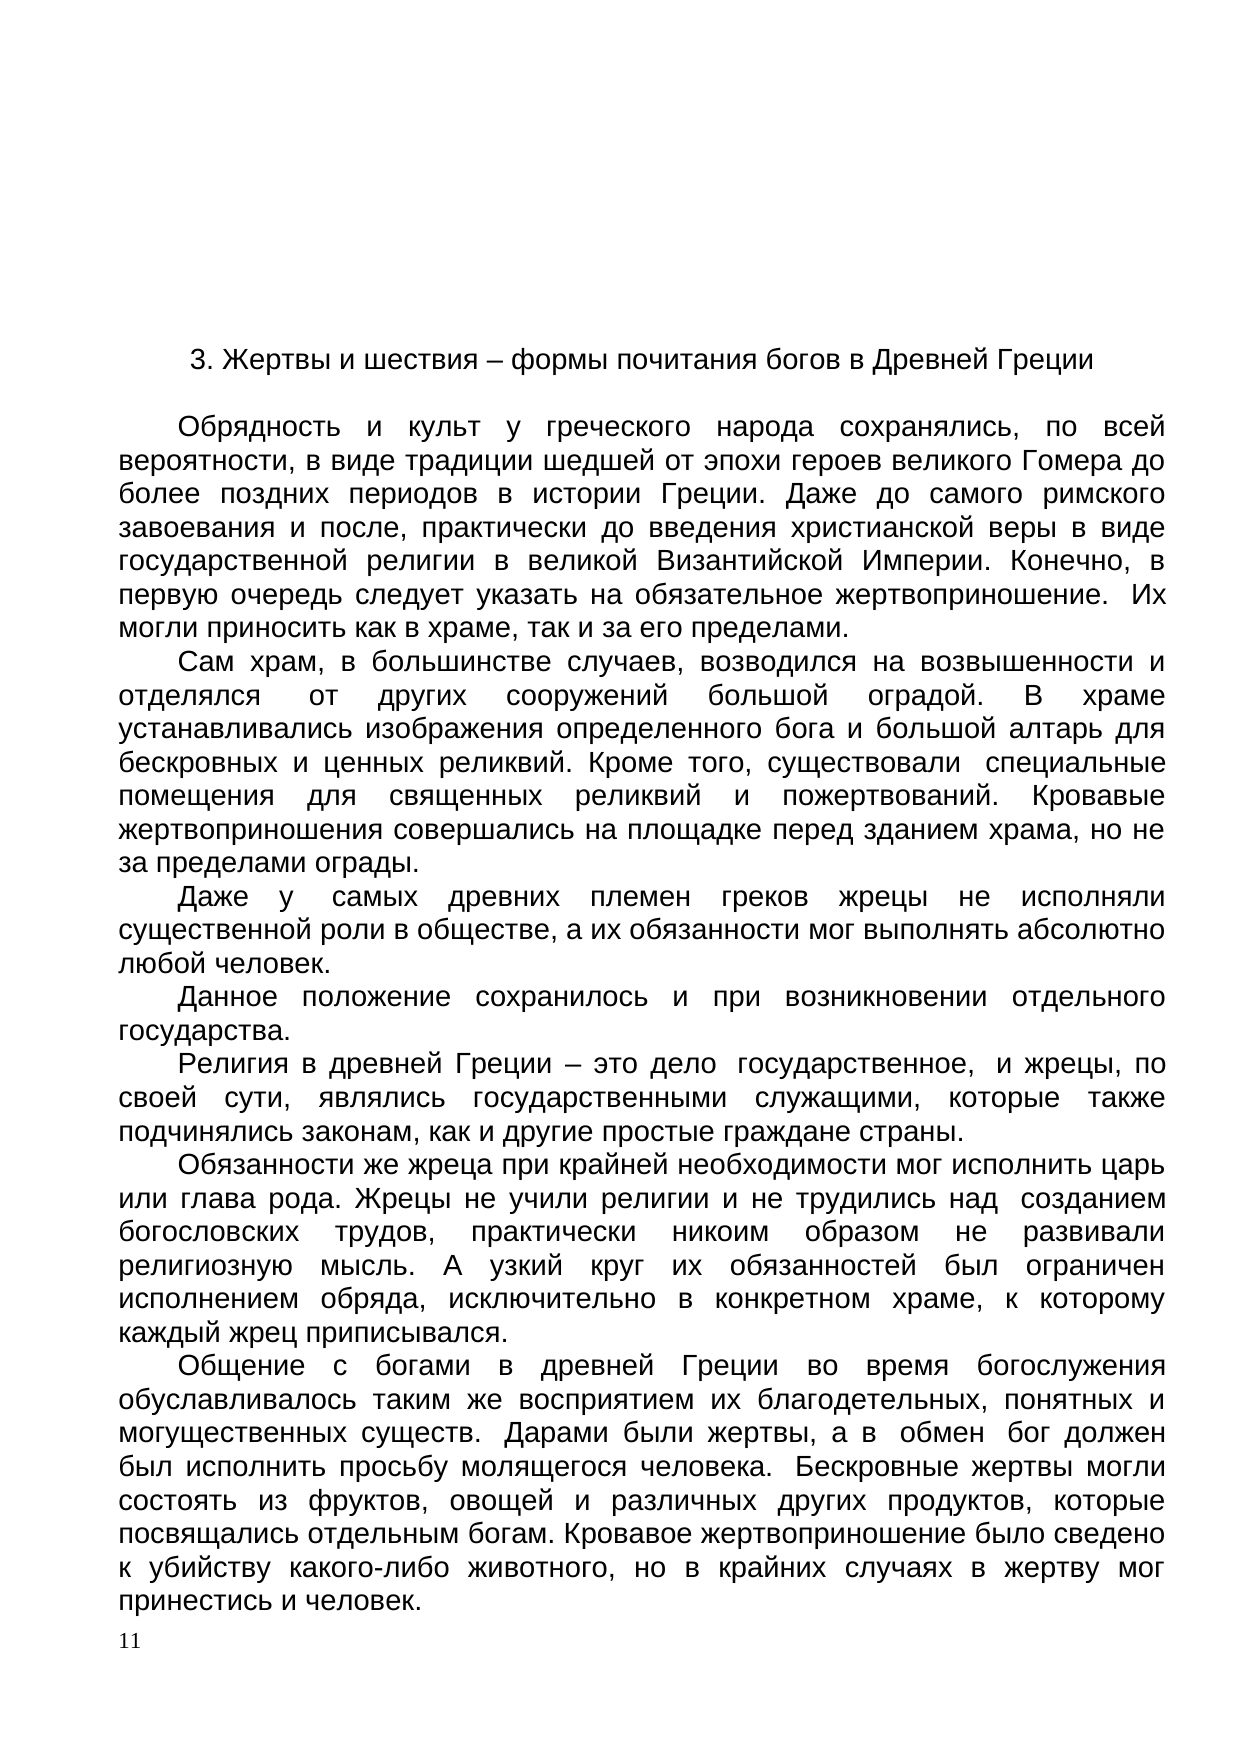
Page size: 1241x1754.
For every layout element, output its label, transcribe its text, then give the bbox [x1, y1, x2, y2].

text Даже у самых древних племен греков жрецы не исполняли существенной роли в обществе, а их обязанности мог выполнять абсолютно любой человек. [118, 879, 1167, 979]
text Сам храм, в большинстве случаев, возводился на возвышенности и отделялся от других сооружений большой оградой. В храме устанавливались изображения определенного бога и большой алтарь для бескровных и ценных реликвий. Кроме того, существовали специальные помещения для священных реликвий и пожертвований. Кровавые жертвоприношения совершались на площадке перед зданием храма, но не за пределами ограды. [118, 644, 1167, 879]
text Обрядность и культ у греческого народа сохранялись, по всей вероятности, в виде традиции шедшей от эпохи героев великого Гомера до более поздних периодов в истории Греции. Даже до самого римского завоевания и после, практически до введения христианской веры в виде государственной религии в великой Византийской Империи. Конечно, в первую очередь следует указать на обязательное жертвоприношение. Их могли приносить как в храме, так и за его пределами. [118, 409, 1167, 644]
text 3. Жертвы и шествия – формы почитания богов в Древней Греции [118, 342, 1167, 376]
text Данное положение сохранилось и при возникновении отдельного государства. [118, 979, 1167, 1047]
text Религия в древней Греции – это дело государственное, и жрецы, по своей сути, являлись государственными служащими, которые также подчинялись законам, как и другие простые граждане страны. [118, 1047, 1167, 1147]
text Общение с богами в древней Греции во время богослужения обуславливалось таким же восприятием их благодетельных, понятных и могущественных существ. Дарами были жертвы, а в обмен бог должен был исполнить просьбу молящегося человека. Бескровные жертвы могли состоять из фруктов, овощей и различных других продуктов, которые посвящались отдельным богам. Кровавое жертвоприношение было сведено к убийству какого-либо животного, но в крайних случаях в жертву мог принестись и человек. [118, 1348, 1167, 1617]
text Обязанности же жреца при крайней необходимости мог исполнить царь или глава рода. Жрецы не учили религии и не трудились над созданием богословских трудов, практически никоим образом не развивали религиозную мысль. А узкий круг их обязанностей был ограничен исполнением обряда, исключительно в конкретном храме, к которому каждый жрец приписывался. [118, 1147, 1167, 1348]
